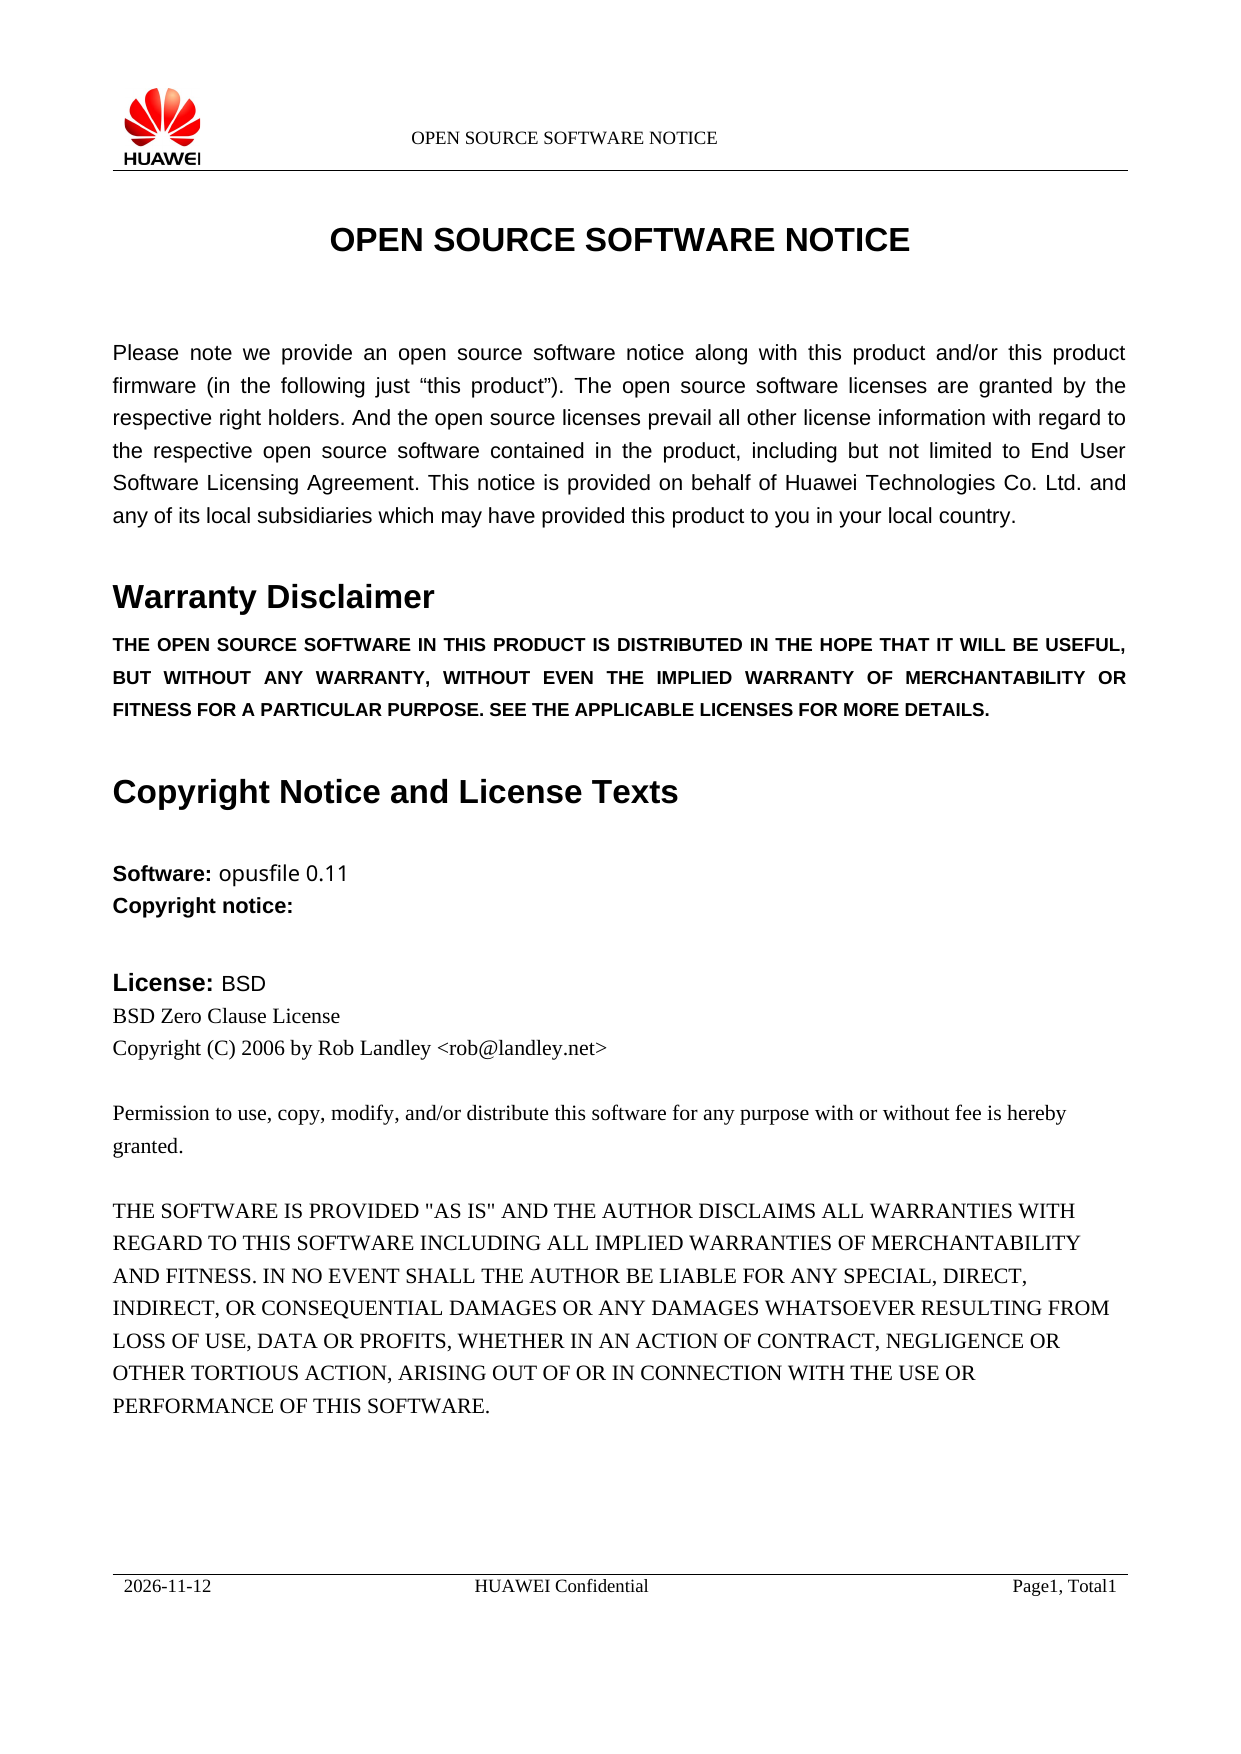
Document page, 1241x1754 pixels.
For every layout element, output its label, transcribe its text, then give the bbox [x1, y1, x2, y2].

title Software: opusfile 0.11 [112, 856, 1128, 889]
picture [124, 88, 201, 165]
text BSD Zero Clause License Copyright (C) 2006 by Rob Landley <rob@landley.net> Permission to use, copy, modify, and/or distribute this software for any purpose with or without fee is hereby granted. THE SOFTWARE IS PROVIDED "AS IS" AND THE AUTHOR DISCLAIMS ALL WARRANTIES WITH REGARD TO THIS SOFTWARE INCLUDING ALL IMPLIED WARRANTIES OF MERCHANTABILITY AND FITNESS. IN NO EVENT SHALL THE AUTHOR BE LIABLE FOR ANY SPECIAL, DIRECT, INDIRECT, OR CONSEQUENTIAL DAMAGES OR ANY DAMAGES WHATSOEVER RESULTING FROM LOSS OF USE, DATA OR PROFITS, WHETHER IN AN ACTION OF CONTRACT, NEGLIGENCE OR OTHER TORTIOUS ACTION, ARISING OUT OF OR IN CONNECTION WITH THE USE OR PERFORMANCE OF THIS SOFTWARE. [112, 999, 1128, 1454]
text Please note we provide an open source software notice along with this product and/or this product firmware (in the following just “this product”). The open source software licenses are granted by the respective right holders. And the open source licenses prevail all other license information with regard to the respective open source software contained in the product, including but not limited to End User Software Licensing Agreement. This notice is provided on behalf of Huawei Technologies Co. Ltd. and any of its local subsidiaries which may have provided this product to you in your local country. [112, 336, 1128, 531]
text Warranty Disclaimer [112, 564, 1128, 629]
text The open source software in this product is distributed in the hope that it will be useful, but WITHOUT ANY WARRANTY, without even the implied warranty of MERCHANTABILITY or FITNESS FOR A PARTICULAR PURPOSE. See the applicable licenses for more details. [112, 629, 1128, 726]
text Copyright notice: [112, 889, 1128, 921]
text OPEN SOURCE SOFTWARE NOTICE [112, 206, 1128, 271]
text Copyright Notice and License Texts [112, 759, 1128, 824]
text License: BSD [112, 966, 1128, 999]
